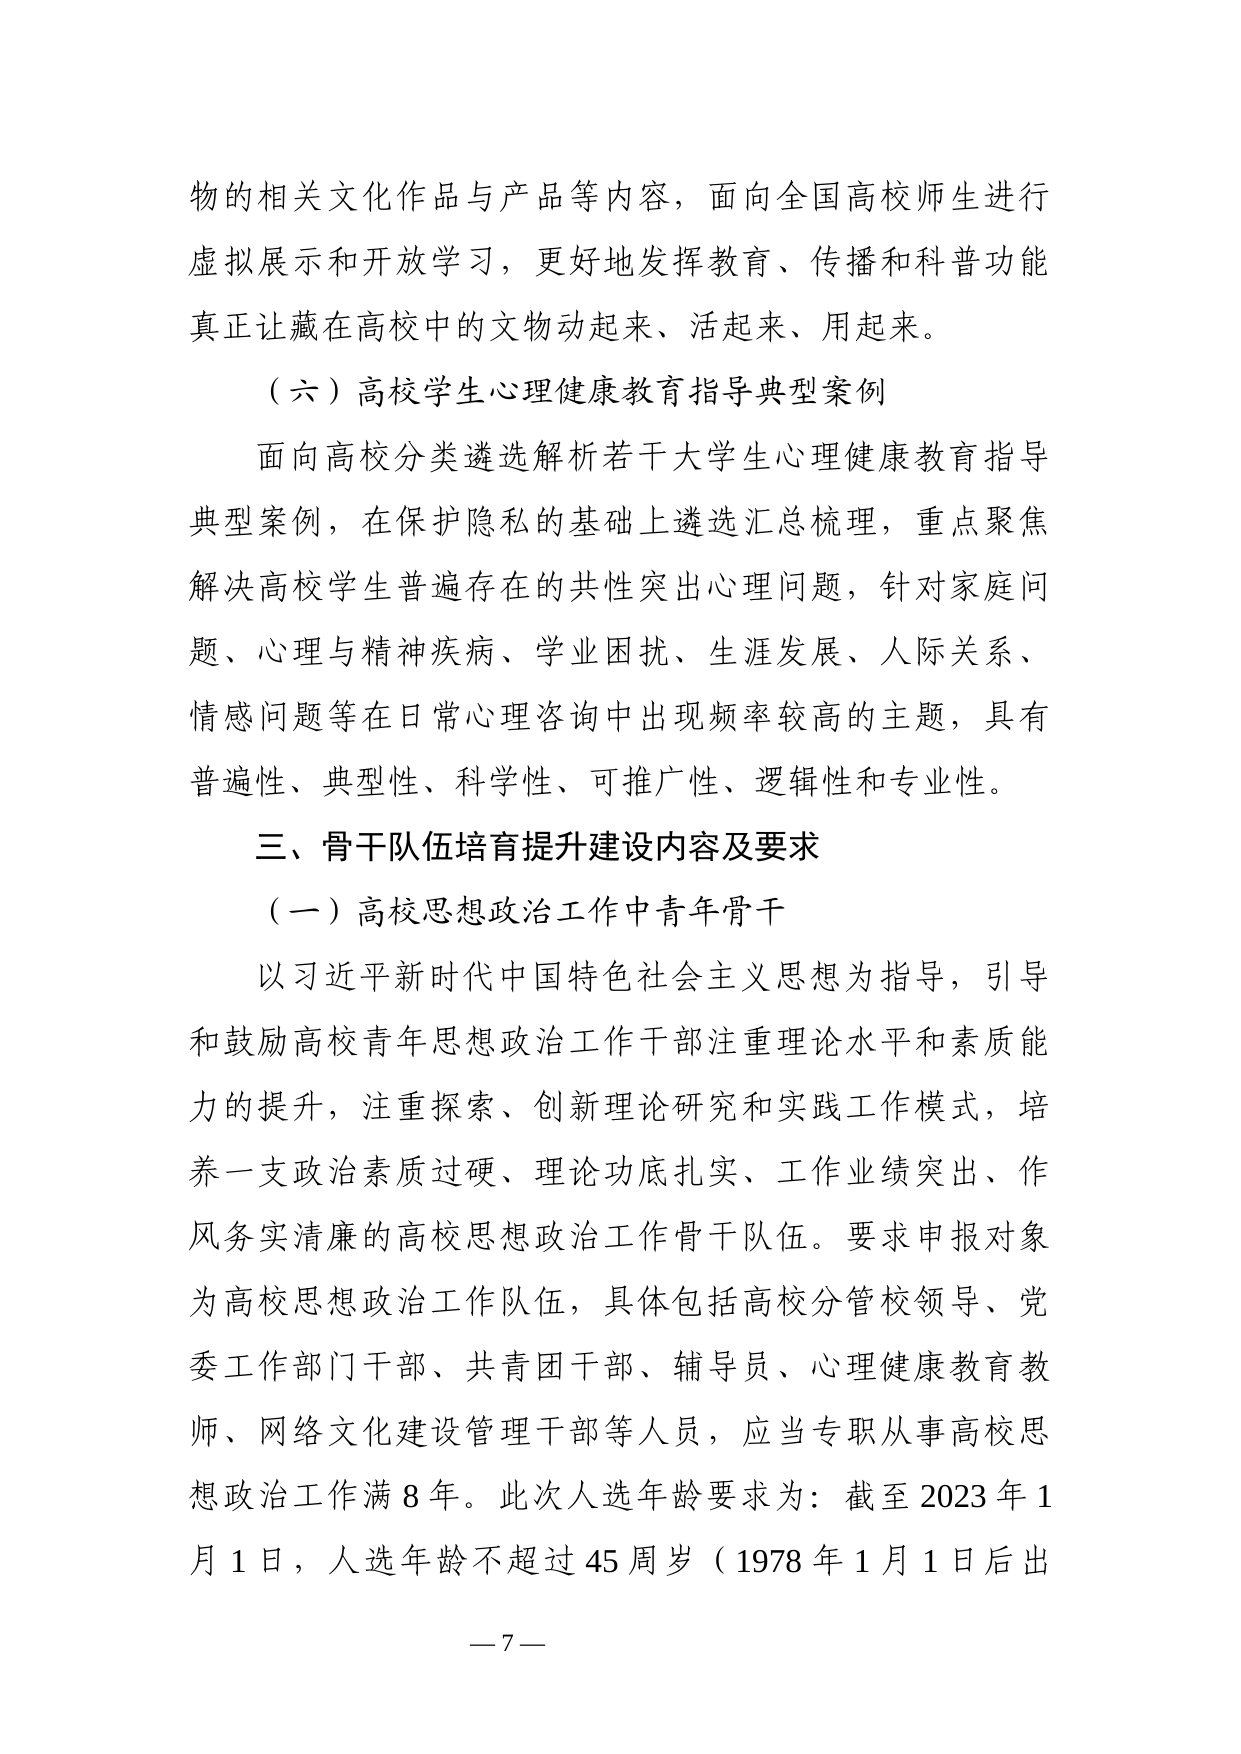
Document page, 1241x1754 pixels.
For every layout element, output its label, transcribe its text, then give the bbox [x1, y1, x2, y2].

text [187, 942, 1053, 1592]
text （六）高校学生心理健康教育指导典型案例 [187, 357, 1053, 422]
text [187, 162, 1053, 357]
text 面向高校分类遴选解析若干大学生心理健康教育指导典型案例，在保护隐私的基础上遴选汇总梳理，重点聚焦解决高校学生普遍存在的共性突出心理问题，针对家庭问题、心理与精神疾病、学业困扰、生涯发展、人际关系、情感问题等在日常心理咨询中出现频率较高的主题，具有普遍性、典型性、科学性、可推广性、逻辑性和专业性。 [187, 422, 1053, 812]
text 三、骨干队伍培育提升建设内容及要求 [187, 812, 1053, 877]
text （一）高校思想政治工作中青年骨干 [187, 877, 1053, 942]
